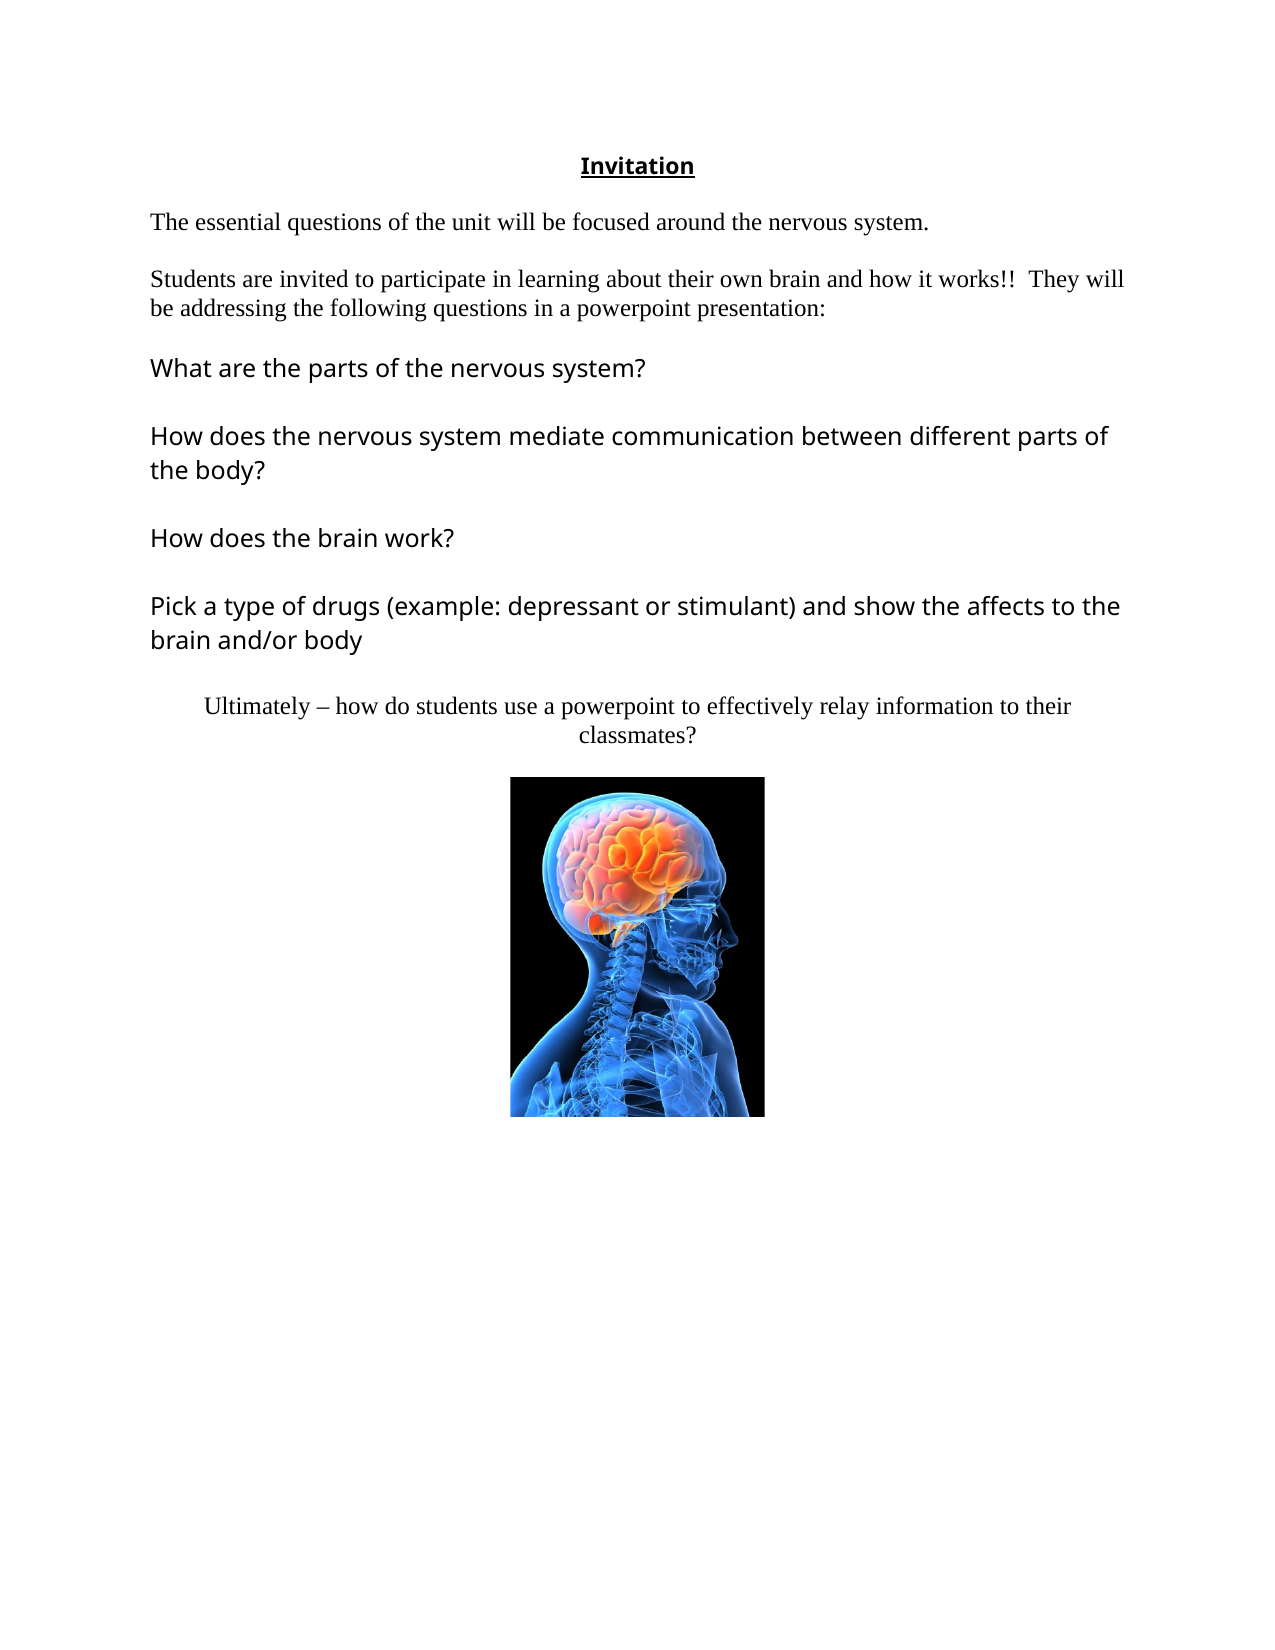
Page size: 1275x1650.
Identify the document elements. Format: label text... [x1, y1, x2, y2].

text Ultimately – how do students use a powerpoint to effectively relay information to their classmates? [150, 691, 1125, 749]
picture [510, 777, 765, 1117]
text How does the nervous system mediate communication between different parts of the body? [150, 419, 1125, 487]
text Pick a type of drugs (example: depressant or stimulant) and show the affects to the brain and/or body [150, 589, 1125, 657]
text What are the parts of the nervous system? [150, 351, 1125, 384]
text Invitation [150, 150, 1125, 181]
text Students are invited to participate in learning about their own brain and how it works!! They will be addressing the following questions in a powerpoint presentation: [150, 264, 1125, 322]
text How does the brain work? [150, 521, 1125, 555]
text The essential questions of the unit will be focused around the nervous system. [150, 207, 1125, 236]
